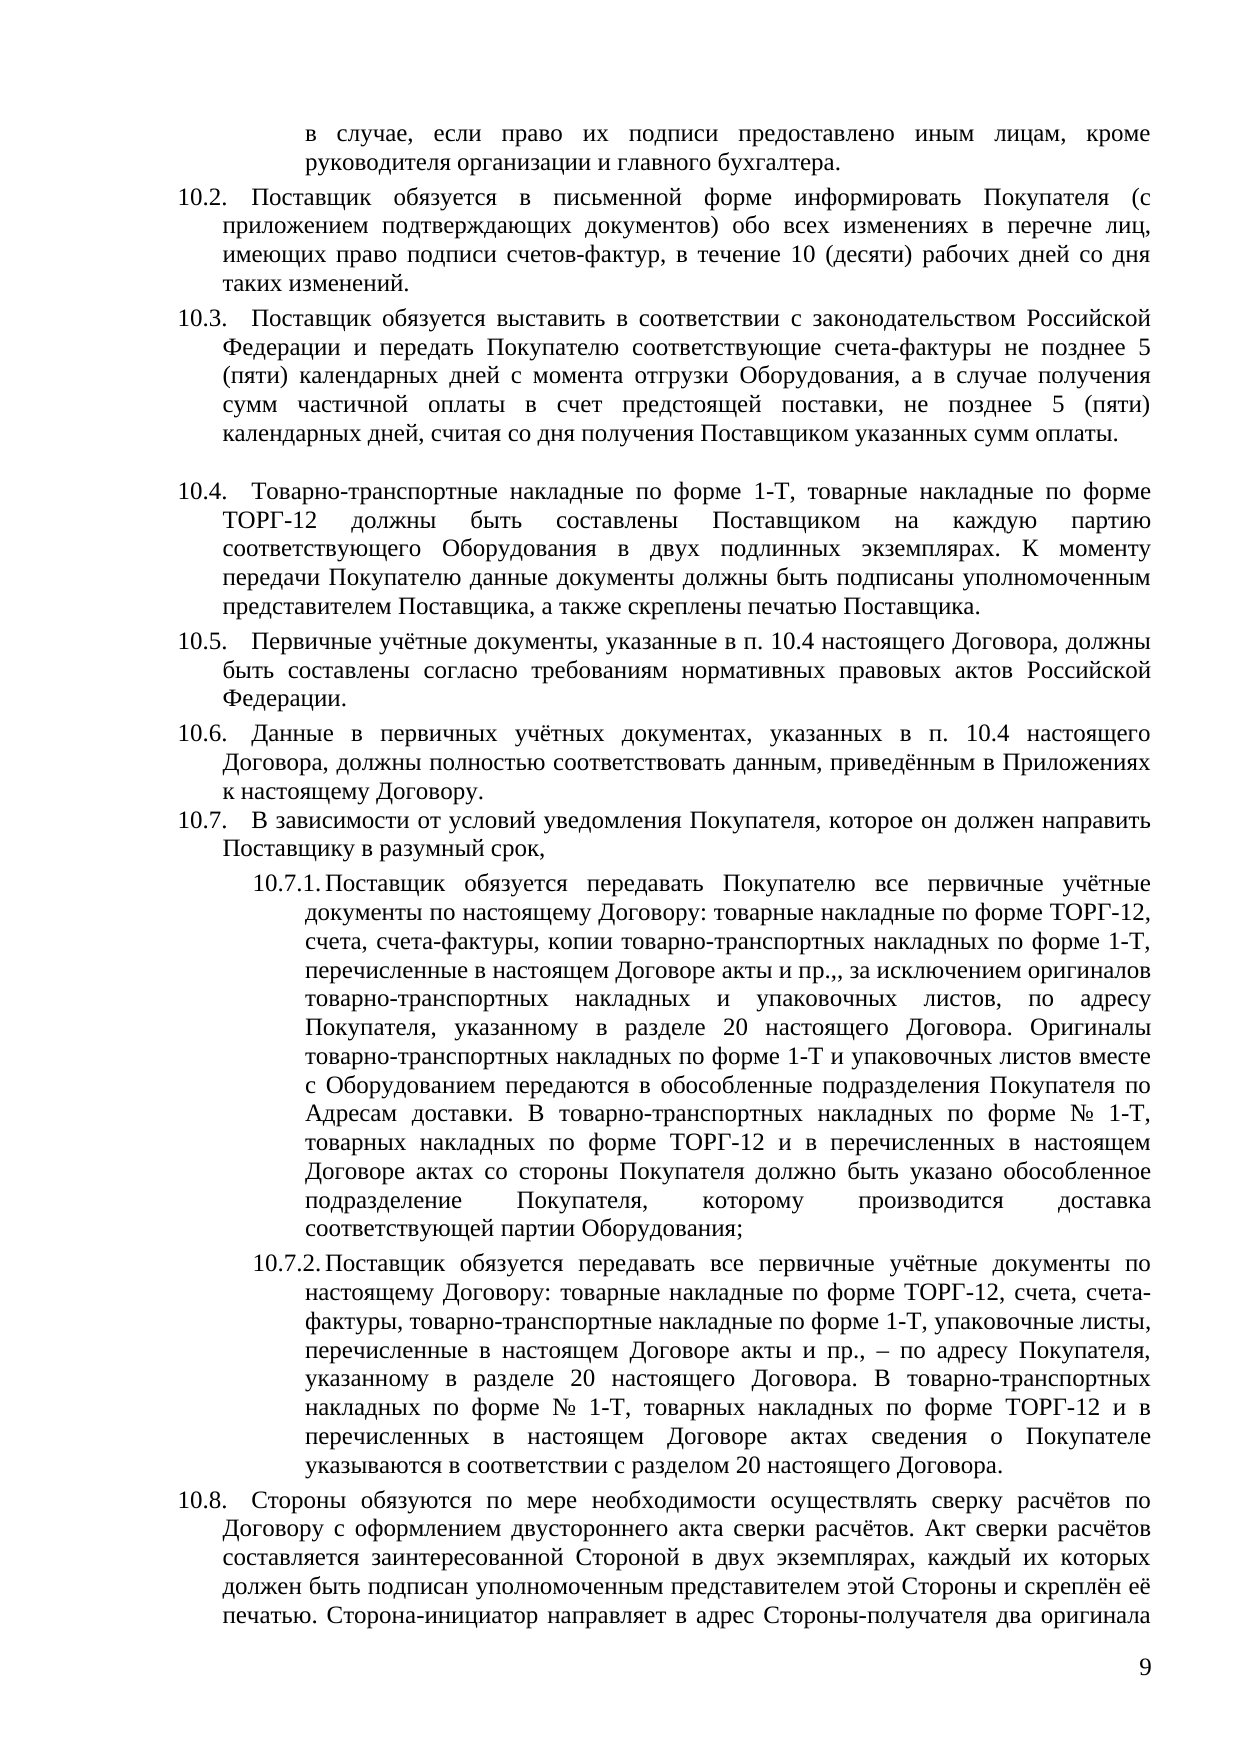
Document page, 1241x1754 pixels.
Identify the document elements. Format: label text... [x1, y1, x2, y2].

list Первичные учётные документы, указанные в п. 10.4 настоящего Договора, должны быть составлены согласно требованиям нормативных правовых актов Российской Федерации. [177, 799, 1152, 885]
list документы, подтверждающие полномочия лиц, которые будут подписывать счета-фактуры (заверенные надлежащим образом приказы, распоряжения, доверенности, копии банковских карточек или иные аналогичные документы) в случае, если право их подписи предоставлено иным лицам, кроме руководителя организации и главного бухгалтера. [252, 182, 1152, 326]
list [252, 1421, 1152, 1594]
list Данные в первичных учётных документах, указанных в п. 10.4 настоящего Договора, должны полностью соответствовать данным, приведённым в Приложениях к настоящему Договору. [177, 891, 1152, 978]
list Поставщик обязуется выставить в соответствии с законодательством Российской Федерации и передать Покупателю соответствующие счета-фактуры не позднее 5 (пяти) календарных дней с момента отгрузки Оборудования, а в случае получения сумм частичной оплаты в счет предстоящей поставки, не позднее 5 (пяти) календарных дней, считая со дня получения Поставщиком указанных сумм оплаты. [177, 453, 1152, 597]
list образцы подписей лиц, которые будут подписывать выставляемые в адрес Покупателя счета-фактуры; [252, 118, 1152, 176]
list В зависимости от условий уведомления Покупателя, которое он должен направить Поставщику в разумный срок, [177, 978, 1152, 1035]
list Поставщик обязуется передавать Покупателю все первичные учётные документы по настоящему Договору: товарные накладные по форме ТОРГ-12, счета, счета-фактуры, копии товарно-транспортных накладных по форме 1-Т, перечисленные в настоящем Договоре акты и пр.,, за исключением оригиналов товарно-транспортных накладных и упаковочных листов, по адресу Покупателя, указанному в разделе 20 настоящего Договора. Оригиналы товарно-транспортных накладных по форме 1-Т и упаковочных листов вместе с Оборудованием передаются в обособленные подразделения Покупателя по Адресам доставки. В товарно-транспортных накладных по форме № 1-Т, товарных накладных по форме ТОРГ-12 и в перечисленных в настоящем Договоре актах со стороны Покупателя должно быть указано обособленное подразделение Покупателя, которому производится доставка соответствующей партии Оборудования; [252, 1041, 1152, 1415]
list Поставщик обязуется в письменной форме информировать Покупателя (с приложением подтверждающих документов) обо всех изменениях в перечне лиц, имеющих право подписи счетов-фактур, в течение 10 (десяти) рабочих дней со дня таких изменений. [177, 332, 1152, 447]
list Товарно-транспортные накладные по форме 1-Т, товарные накладные по форме ТОРГ-12 должны быть составлены Поставщиком на каждую партию соответствующего Оборудования в двух подлинных экземплярах. К моменту передачи Покупателю данные документы должны быть подписаны уполномоченным представителем Поставщика, а также скреплены печатью Поставщика. [177, 626, 1152, 770]
